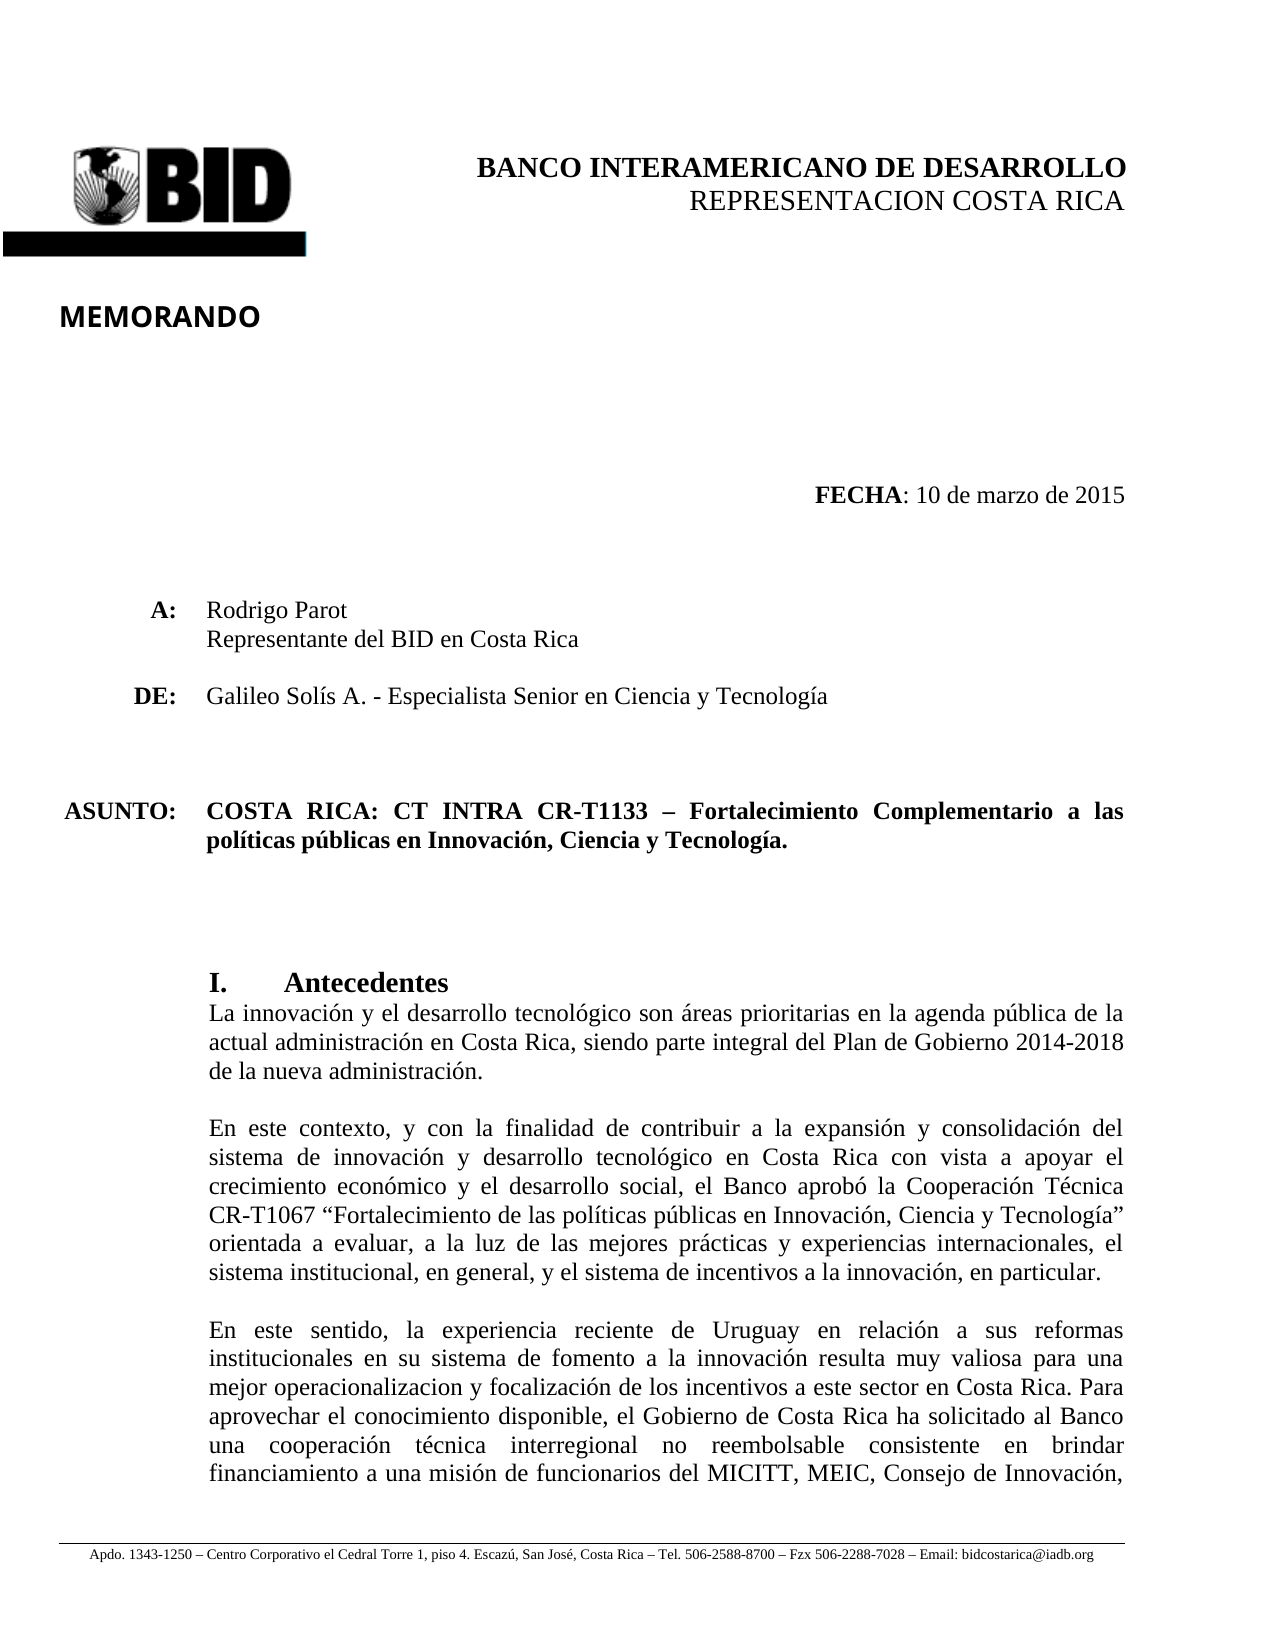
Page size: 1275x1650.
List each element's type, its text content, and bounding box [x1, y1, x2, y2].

text BANCO INTERAMERICANO DE DESARROLLO [307, 150, 1127, 183]
text A: Rodrigo Parot [58, 595, 1125, 624]
text FECHA: 10 de marzo de 2015 [508, 480, 1125, 509]
text Representante del BID en Costa Rica [58, 624, 1125, 652]
text DE: Galileo Solís A. - Especialista Senior en Ciencia y Tecnología [58, 681, 1125, 710]
text MEMORANDO [21, 296, 1125, 336]
subtitle Antecedentes [208, 965, 1125, 998]
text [208, 1315, 1125, 1487]
text La innovación y el desarrollo tecnológico son áreas prioritarias en la agenda pública de la actual administración en Costa Rica, siendo parte integral del Plan de Gobierno 2014-2018 de la nueva administración. [208, 998, 1125, 1085]
text REPRESENTACION COSTA RICA [307, 183, 1125, 217]
text ASUNTO: COSTA RICA: CT INTRA CR-T1133 – Fortalecimiento Complementario a las políticas públicas en Innovación, Ciencia y Tecnología. [58, 796, 1125, 854]
text En este contexto, y con la finalidad de contribuir a la expansión y consolidación del sistema de innovación y desarrollo tecnológico en Costa Rica con vista a apoyar el crecimiento económico y el desarrollo social, el Banco aprobó la Cooperación Técnica CR-T1067 “Fortalecimiento de las políticas públicas en Innovación, Ciencia y Tecnología” orientada a evaluar, a la luz de las mejores prácticas y experiencias internacionales, el sistema institucional, en general, y el sistema de incentivos a la innovación, en particular. [208, 1113, 1125, 1286]
picture [3, 143, 307, 263]
